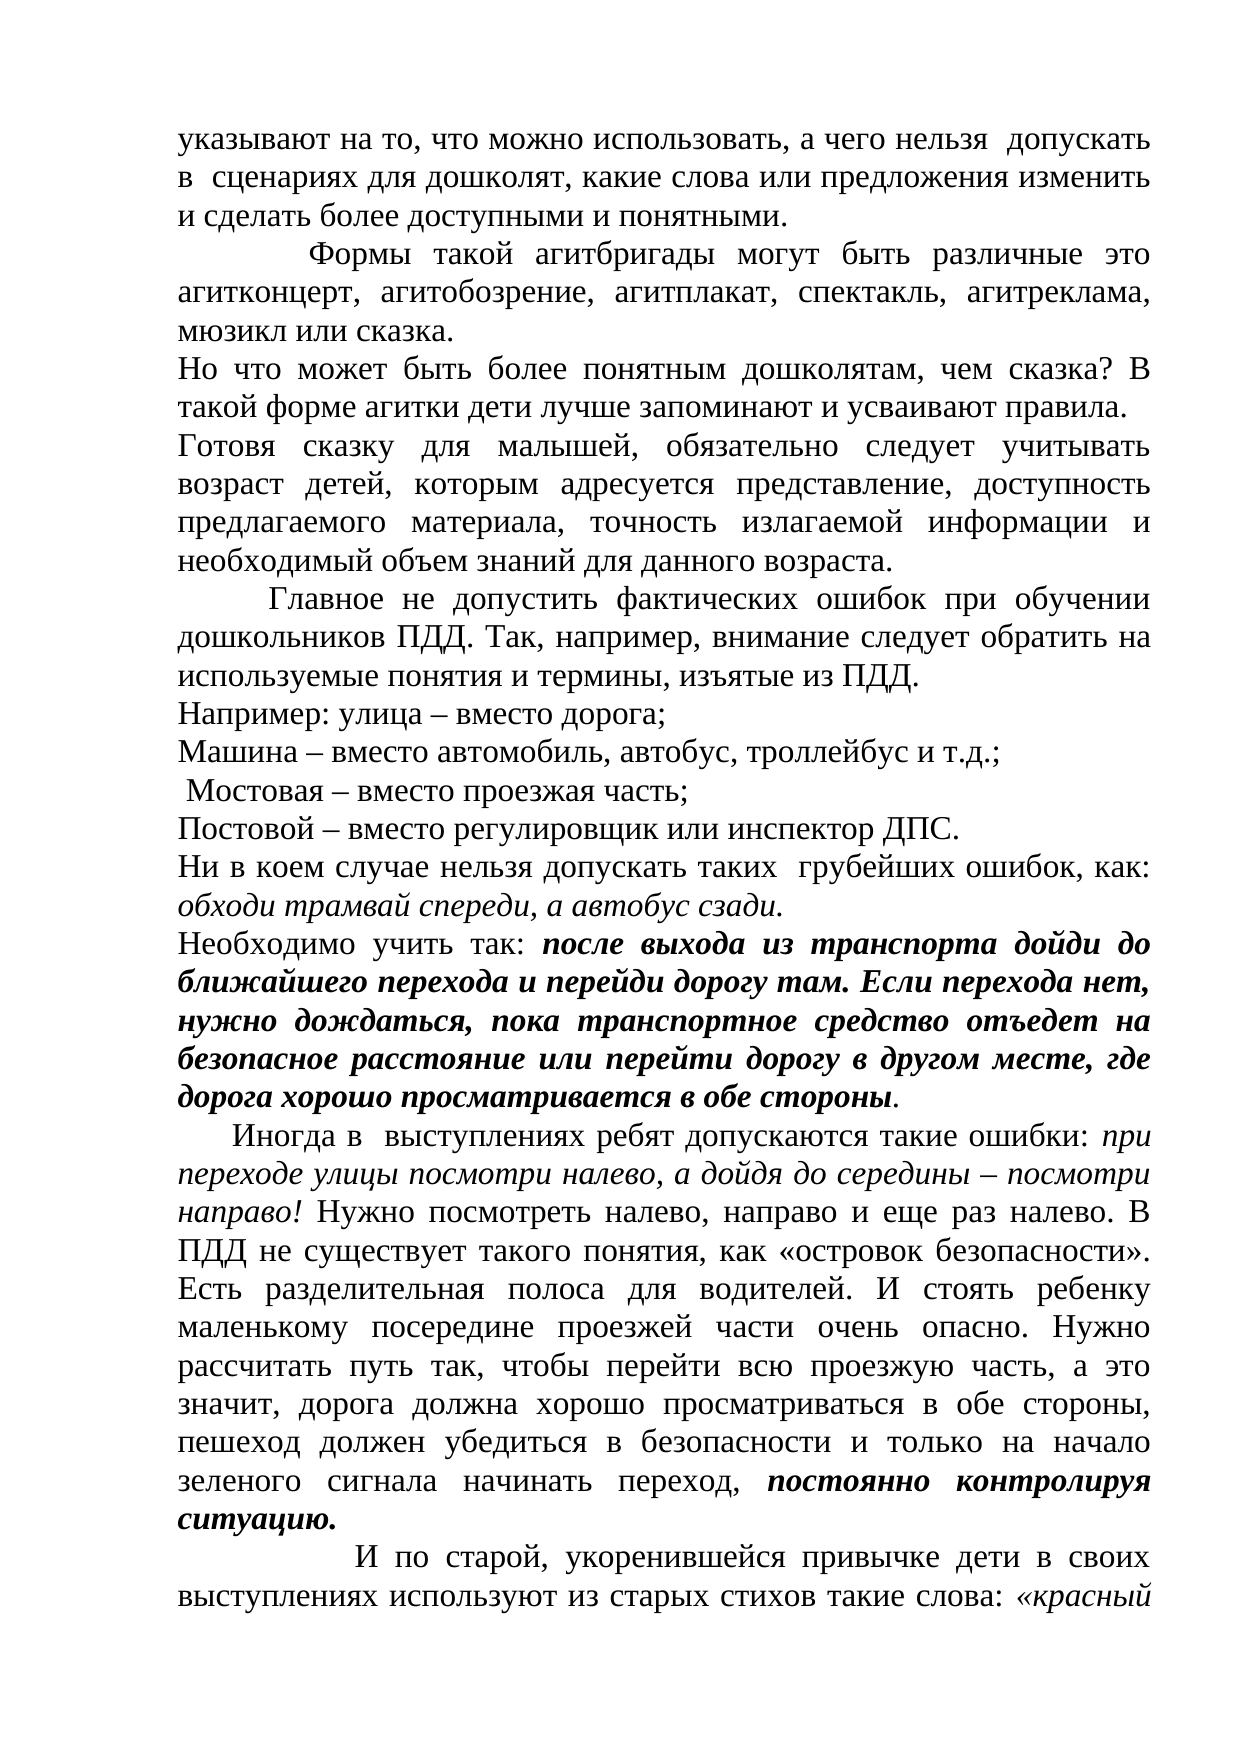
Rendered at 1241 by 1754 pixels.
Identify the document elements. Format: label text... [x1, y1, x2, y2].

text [177, 1536, 1152, 1613]
text Готовя сказку для малышей, обязательно следует учитывать возраст детей, которым адресуется представление, доступность предлагаемого материала, точность излагаемой информации и необходимый объем знаний для данного возраста. [177, 425, 1152, 578]
text Постовой – вместо регулировщик или инспектор ДПС. [177, 808, 1152, 846]
text Но что может быть более понятным дошколятам, чем сказка? В такой форме агитки дети лучше запоминают и усваивают правила. [177, 348, 1152, 425]
text Формы такой агитбригады могут быть различные это агитконцерт, агитобозрение, агитплакат, спектакль, агитреклама, мюзикл или сказка. [177, 233, 1152, 348]
text Иногда в выступлениях ребят допускаются такие ошибки: при переходе улицы посмотри налево, а дойдя до середины – посмотри направо! Нужно посмотреть налево, направо и еще раз налево. В ПДД не существует такого понятия, как «островок безопасности». Есть разделительная полоса для водителей. И стоять ребенку маленькому посередине проезжей части очень опасно. Нужно рассчитать путь так, чтобы перейти всю проезжую часть, а это значит, дорога должна хорошо просматриваться в обе стороны, пешеход должен убедиться в безопасности и только на начало зеленого сигнала начинать переход, постоянно контролируя ситуацию. [177, 1115, 1152, 1536]
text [177, 118, 1152, 233]
text Мостовая – вместо проезжая часть; [177, 770, 1152, 808]
text Например: улица – вместо дорога; [177, 693, 1152, 731]
text Необходимо учить так: после выхода из транспорта дойди до ближайшего перехода и перейди дорогу там. Если перехода нет, нужно дождаться, пока транспортное средство отъедет на безопасное расстояние или перейти дорогу в другом месте, где дорога хорошо просматривается в обе стороны. [177, 923, 1152, 1115]
text Машина – вместо автомобиль, автобус, троллейбус и т.д.; [177, 731, 1152, 770]
text Ни в коем случае нельзя допускать таких грубейших ошибок, как: обходи трамвай спереди, а автобус сзади. [177, 846, 1152, 923]
text Главное не допустить фактических ошибок при обучении дошкольников ПДД. Так, например, внимание следует обратить на используемые понятия и термины, изъятые из ПДД. [177, 578, 1152, 693]
